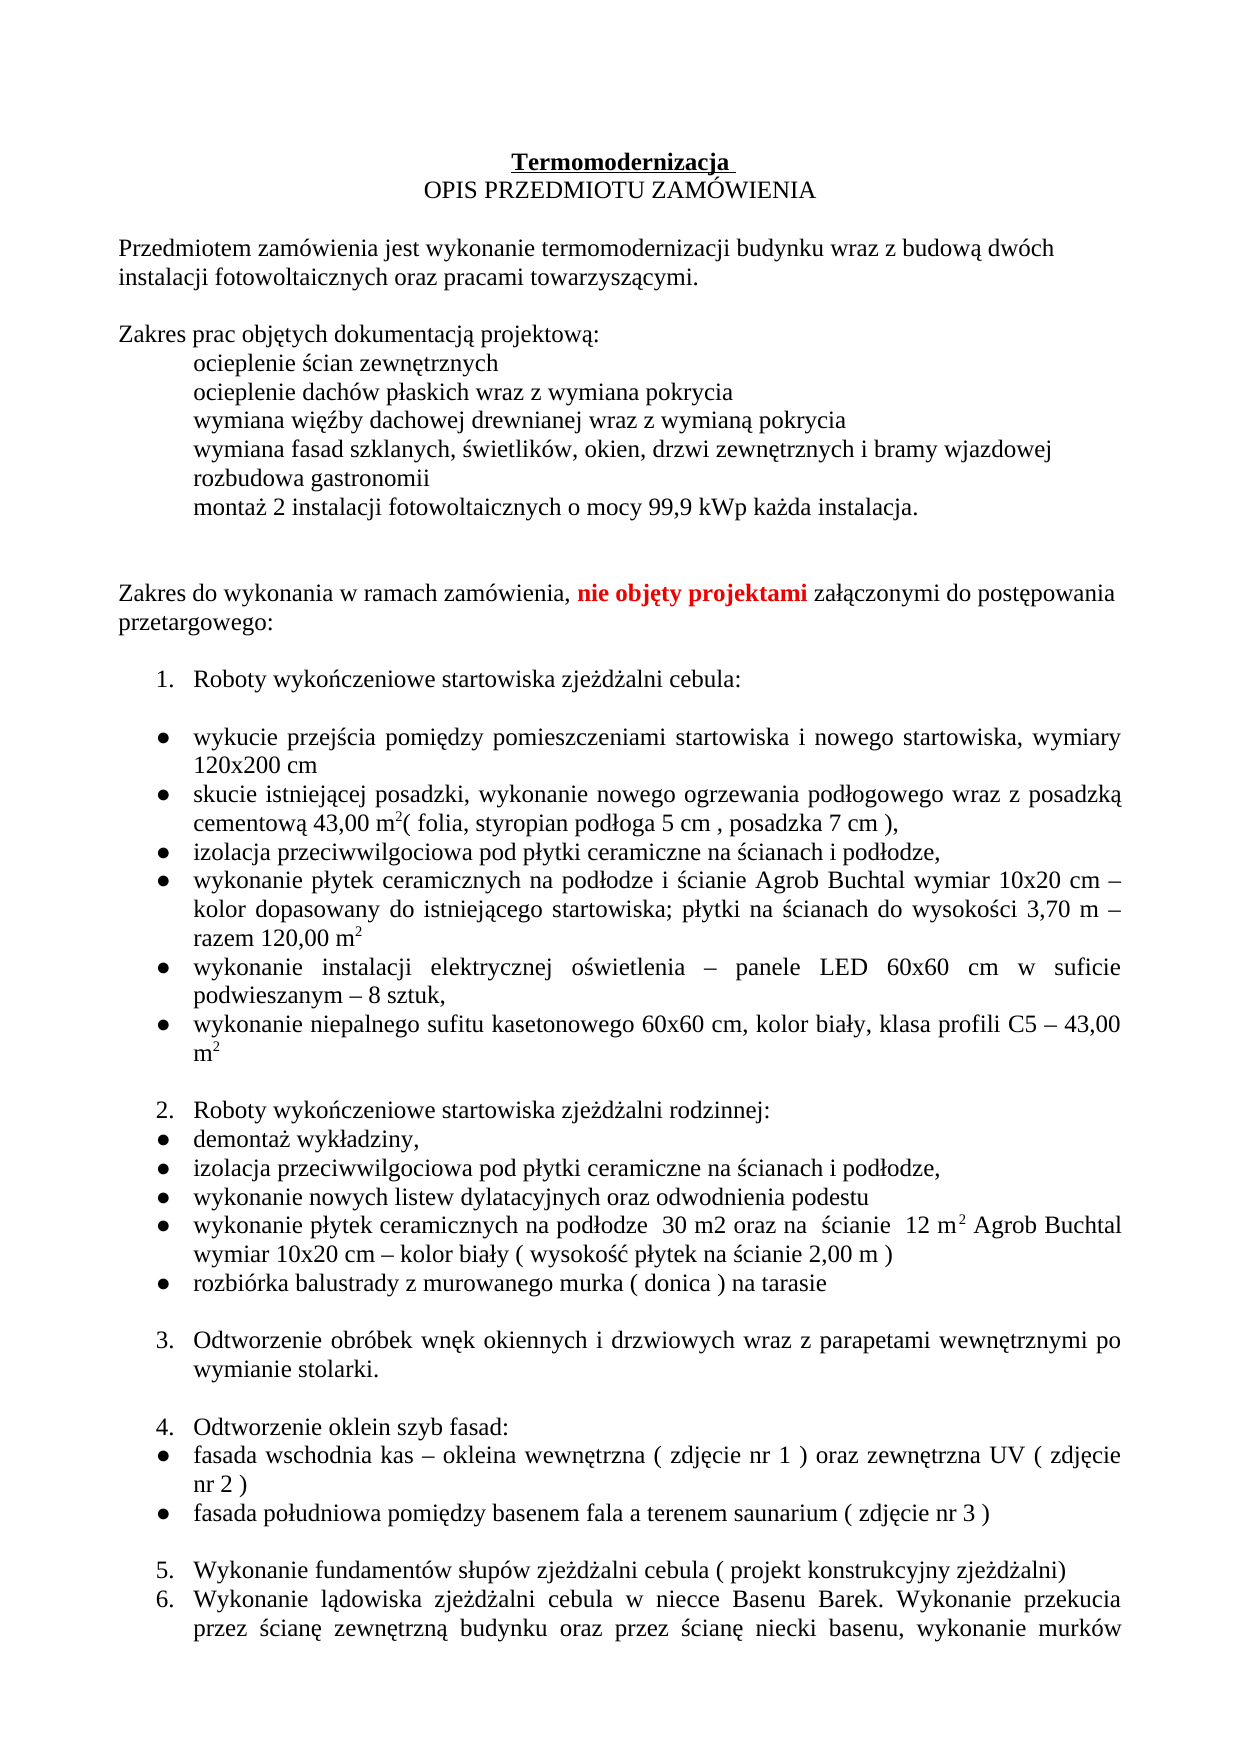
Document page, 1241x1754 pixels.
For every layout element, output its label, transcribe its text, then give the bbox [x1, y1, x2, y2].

text Zakres do wykonania w ramach zamówienia, nie objęty projektami załączonymi do postępowania przetargowego: [118, 578, 1122, 636]
list ocieplenie dachów płaskich wraz z wymiana pokrycia [156, 377, 1122, 406]
list rozbiórka balustrady z murowanego murka ( donica ) na tarasie [156, 1268, 1122, 1297]
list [156, 1584, 1122, 1642]
list fasada południowa pomiędzy basenem fala a terenem saunarium ( zdjęcie nr 3 ) [156, 1498, 1122, 1527]
list wymiana więźby dachowej drewnianej wraz z wymianą pokrycia [156, 406, 1122, 434]
list wykonanie nowych listew dylatacyjnych oraz odwodnienia podestu [156, 1182, 1122, 1211]
list Wykonanie fundamentów słupów zjeżdżalni cebula ( projekt konstrukcyjny zjeżdżalni) [156, 1556, 1122, 1584]
list wykucie przejścia pomiędzy pomieszczeniami startowiska i nowego startowiska, wymiary 120x200 cm [156, 722, 1122, 779]
text Przedmiotem zamówienia jest wykonanie termomodernizacji budynku wraz z budową dwóch instalacji fotowoltaicznych oraz pracami towarzyszącymi. [118, 233, 1122, 291]
list wykonanie płytek ceramicznych na podłodze 30 m2 oraz na ścianie 12 m2 Agrob Buchtal wymiar 10x20 cm – kolor biały ( wysokość płytek na ścianie 2,00 m ) [156, 1211, 1122, 1268]
list wykonanie płytek ceramicznych na podłodze i ścianie Agrob Buchtal wymiar 10x20 cm – kolor dopasowany do istniejącego startowiska; płytki na ścianach do wysokości 3,70 m – razem 120,00 m2 [156, 866, 1122, 952]
list wykonanie niepalnego sufitu kasetonowego 60x60 cm, kolor biały, klasa profili C5 – 43,00 m2 [156, 1009, 1122, 1067]
text Zakres prac objętych dokumentacją projektową: [118, 319, 1122, 348]
list Roboty wykończeniowe startowiska zjeżdżalni cebula: [156, 664, 1122, 693]
list Roboty wykończeniowe startowiska zjeżdżalni rodzinnej: [156, 1096, 1122, 1124]
list montaż 2 instalacji fotowoltaicznych o mocy 99,9 kWp każda instalacja. [156, 492, 1122, 521]
text OPIS PRZEDMIOTU ZAMÓWIENIA [118, 176, 1122, 204]
list wykonanie instalacji elektrycznej oświetlenia – panele LED 60x60 cm w suficie podwieszanym – 8 sztuk, [156, 952, 1122, 1009]
list rozbudowa gastronomii [156, 463, 1122, 492]
list fasada wschodnia kas – okleina wewnętrzna ( zdjęcie nr 1 ) oraz zewnętrzna UV ( zdjęcie nr 2 ) [156, 1441, 1122, 1498]
text Termomodernizacja [118, 147, 1122, 176]
list izolacja przeciwwilgociowa pod płytki ceramiczne na ścianach i podłodze, [156, 1153, 1122, 1182]
list izolacja przeciwwilgociowa pod płytki ceramiczne na ścianach i podłodze, [156, 837, 1122, 866]
list wymiana fasad szklanych, świetlików, okien, drzwi zewnętrznych i bramy wjazdowej [156, 434, 1122, 463]
list skucie istniejącej posadzki, wykonanie nowego ogrzewania podłogowego wraz z posadzką cementową 43,00 m2( folia, styropian podłoga 5 cm , posadzka 7 cm ), [156, 779, 1122, 837]
list Odtworzenie oklein szyb fasad: [156, 1412, 1122, 1441]
list demontaż wykładziny, [156, 1124, 1122, 1153]
list Odtworzenie obróbek wnęk okiennych i drzwiowych wraz z parapetami wewnętrznymi po wymianie stolarki. [156, 1326, 1122, 1383]
list ocieplenie ścian zewnętrznych [156, 348, 1122, 377]
